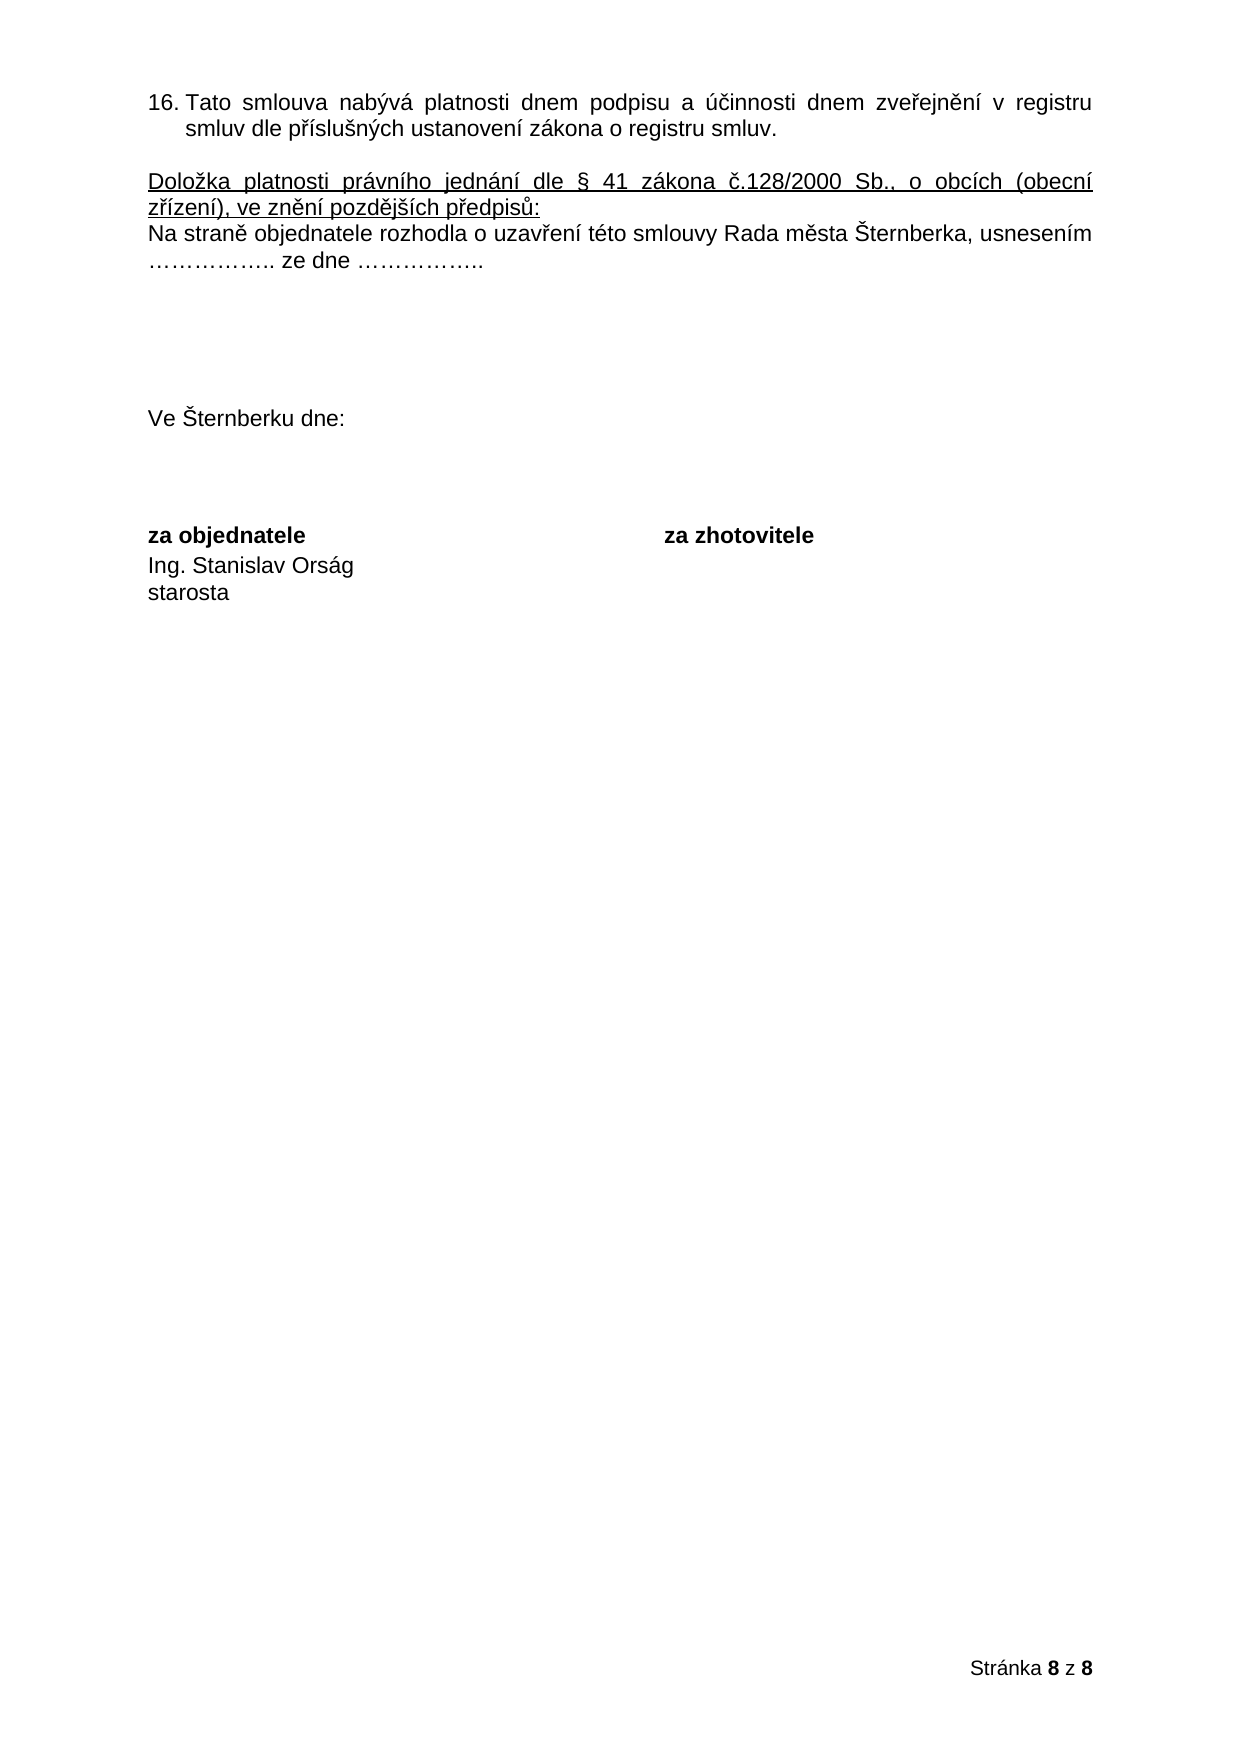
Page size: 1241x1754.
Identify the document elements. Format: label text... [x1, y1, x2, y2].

text Doložka platnosti právního jednání dle § 41 zákona č.128/2000 Sb., o obcích (obecní zřízení), ve znění pozdějších předpisů: [148, 192, 1093, 220]
text Ve Šternberku dne: [148, 405, 1093, 431]
text Doložka platnosti právního jednání dle § 41 zákona č.128/2000 Sb., o obcích (obecní zřízení), ve znění pozdějších předpisů: [148, 168, 1093, 190]
text Ing. Stanislav Orság [148, 552, 1093, 578]
text Na straně objednatele rozhodla o uzavření této smlouvy Rada města Šternberka, usnesením …………….. ze dne …………….. [148, 220, 1093, 273]
text za objednatele za zhotovitele [148, 522, 1093, 548]
list Tato smlouva nabývá platnosti dnem podpisu a účinnosti dnem zveřejnění v registru smluv dle příslušných ustanovení zákona o registru smluv. [148, 89, 1093, 141]
text starosta [148, 578, 1093, 605]
